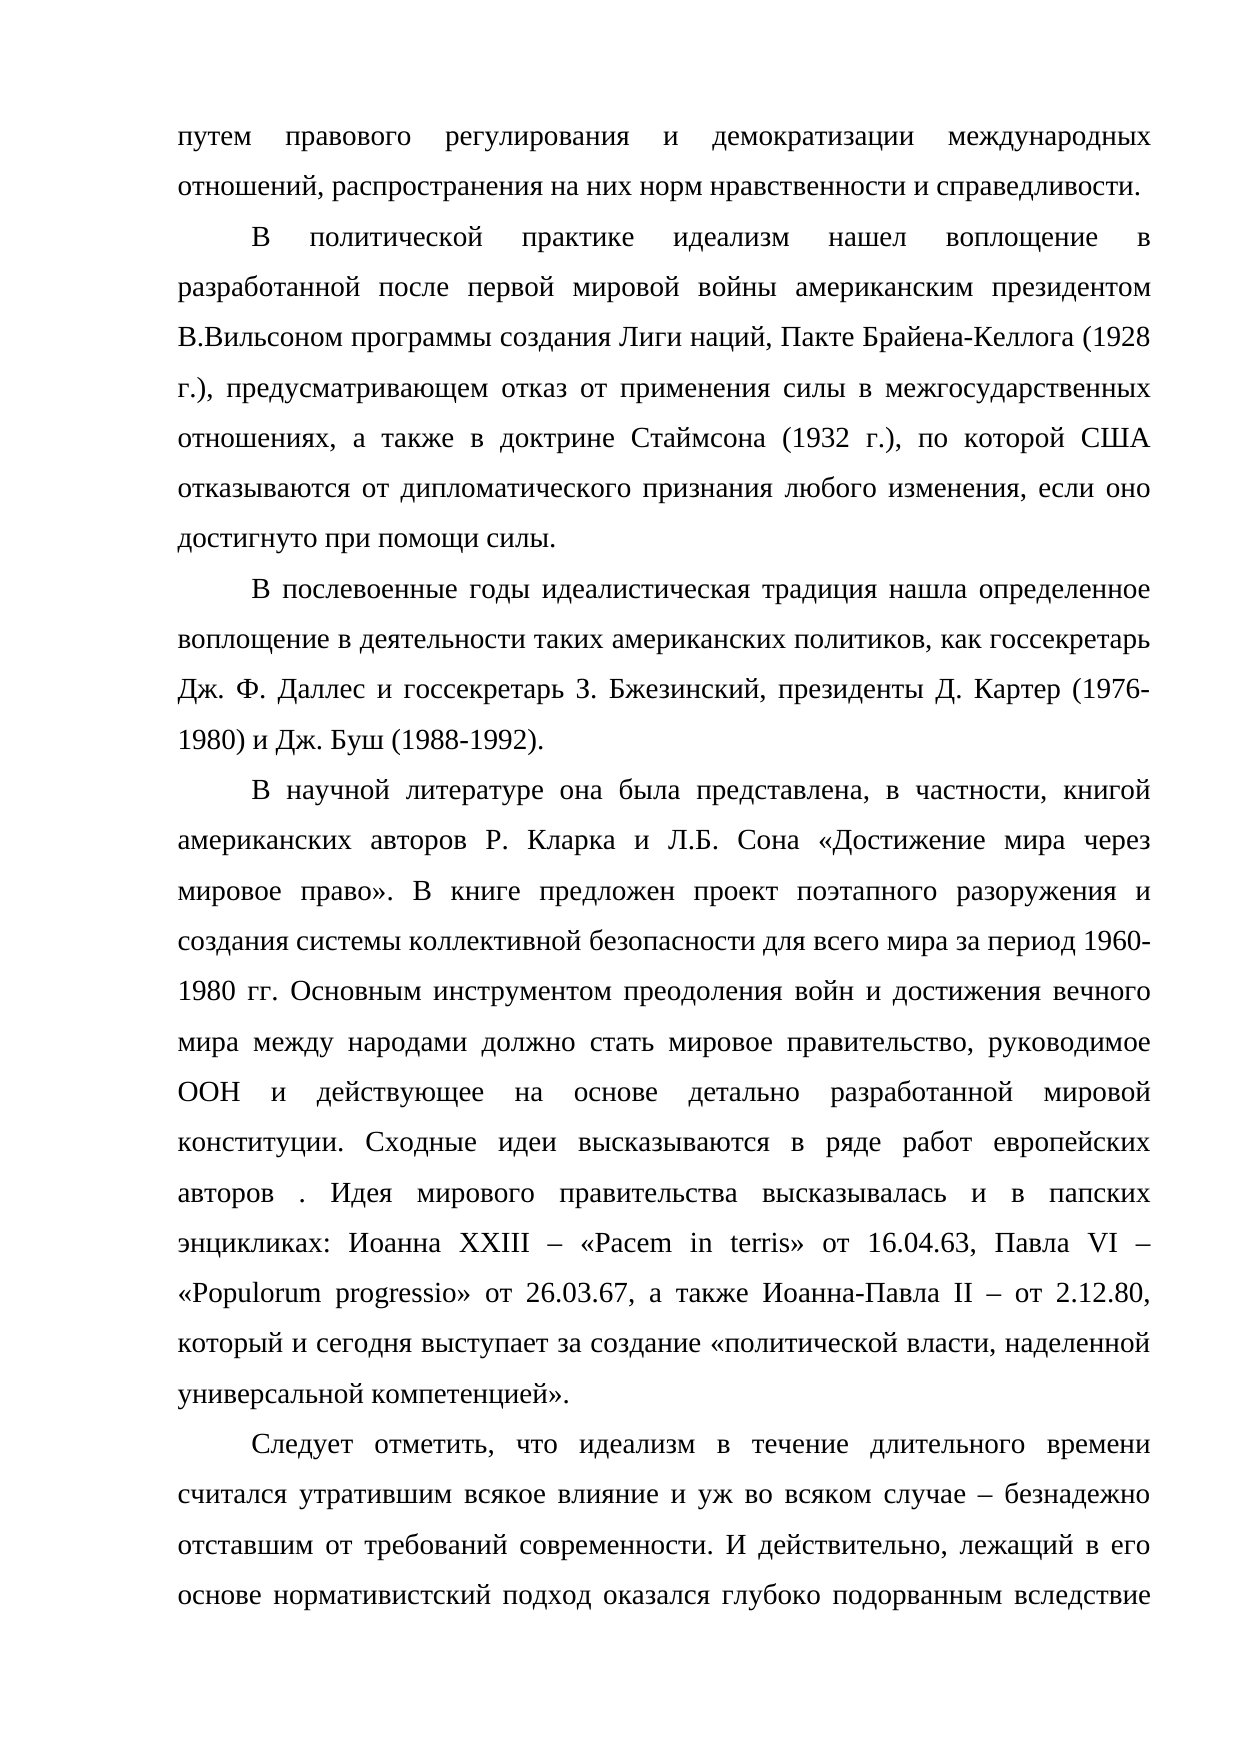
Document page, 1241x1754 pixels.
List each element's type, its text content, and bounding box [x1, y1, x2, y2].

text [177, 118, 1152, 202]
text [177, 1426, 1152, 1611]
text В послевоенные годы идеалистическая традиция нашла определенное воплощение в деятельности таких американских политиков, как госсекретарь Дж. Ф. Даллес и госсекретарь З. Бжезинский, президенты Д. Картер (1976- 1980) и Дж. Буш (1988-1992). [177, 571, 1152, 755]
text В научной литературе она была представлена, в частности, книгой американских авторов Р. Кларка и Л.Б. Сона «Достижение мира через мировое право». В книге предложен проект поэтапного разоружения и создания системы коллективной безопасности для всего мира за период 1960-1980 гг. Основным инструментом преодоления войн и достижения вечного мира между народами должно стать мировое правительство, руководимое ООН и действующее на основе детально разработанной мировой конституции. Сходные идеи высказываются в ряде работ европейских авторов . Идея мирового правительства высказывалась и в папских энцикликах: Иоанна XXIII – «Pacem in terris» от 16.04.63, Павла VI – «Populorum progressio» от 26.03.67, а также Иоанна-Павла II – от 2.12.80, который и сегодня выступает за создание «политической власти, наделенной универсальной компетенцией». [177, 772, 1152, 1409]
text В политической практике идеализм нашел воплощение в разработанной после первой мировой войны американским президентом В.Вильсоном программы создания Лиги наций, Пакте Брайена-Келлога (.), предусматривающем отказ от применения силы в межгосударственных отношениях, а также в доктрине Стаймсона (.), по которой США отказываются от дипломатического признания любого изменения, если оно достигнуто при помощи силы. [177, 219, 1152, 554]
